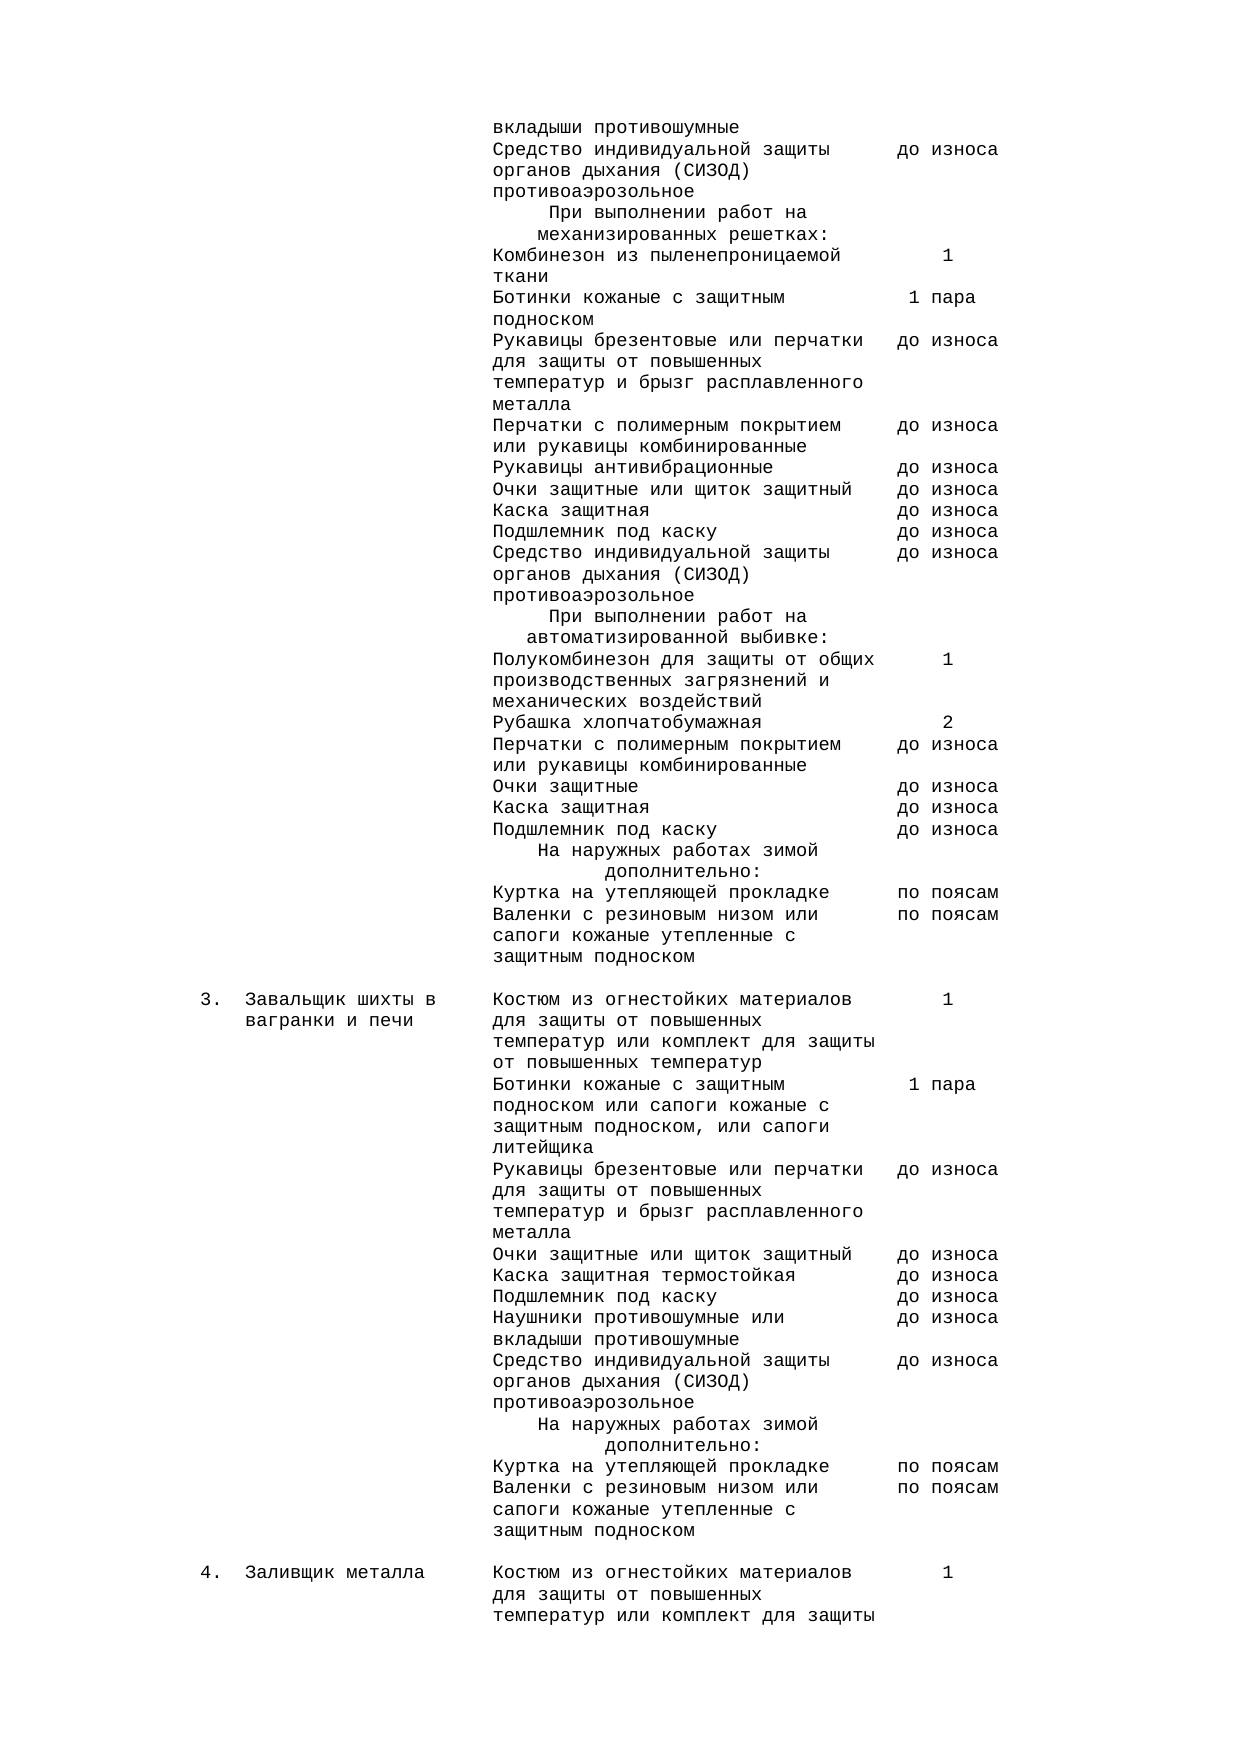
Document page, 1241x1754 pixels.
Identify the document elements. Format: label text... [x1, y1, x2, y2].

text ткани [177, 267, 1152, 288]
text литейщика [177, 1138, 1152, 1159]
text вагранки и печи для защиты от повышенных [177, 1011, 1152, 1032]
text защитным подноском, или сапоги [177, 1117, 1152, 1138]
text Каска защитная до износа [177, 798, 1152, 819]
text защитным подноском [177, 947, 1152, 968]
text При выполнении работ на [177, 607, 1152, 628]
text производственных загрязнений и [177, 671, 1152, 692]
text Подшлемник под каску до износа [177, 819, 1152, 841]
text Перчатки с полимерным покрытием до износа [177, 416, 1152, 437]
text автоматизированной выбивке: [177, 628, 1152, 649]
text подноском [177, 309, 1152, 331]
text На наружных работах зимой [177, 1414, 1152, 1436]
text температур и брызг расплавленного [177, 373, 1152, 394]
text противоаэрозольное [177, 586, 1152, 607]
text Куртка на утепляющей прокладке по поясам [177, 883, 1152, 904]
text защитным подноском [177, 1521, 1152, 1542]
text дополнительно: [177, 1436, 1152, 1457]
text Рукавицы антивибрационные до износа [177, 458, 1152, 479]
text Рукавицы брезентовые или перчатки до износа [177, 1159, 1152, 1181]
text Очки защитные или щиток защитный до износа [177, 1244, 1152, 1266]
text Средство индивидуальной защиты до износа [177, 1351, 1152, 1372]
text На наружных работах зимой [177, 841, 1152, 862]
text Валенки с резиновым низом или по поясам [177, 904, 1152, 926]
text для защиты от повышенных [177, 1181, 1152, 1202]
text противоаэрозольное [177, 1393, 1152, 1414]
text температур или комплект для защиты [177, 1032, 1152, 1053]
text сапоги кожаные утепленные с [177, 1499, 1152, 1521]
text вкладыши противошумные [177, 118, 1152, 139]
text или рукавицы комбинированные [177, 437, 1152, 458]
text металла [177, 394, 1152, 416]
text Валенки с резиновым низом или по поясам [177, 1478, 1152, 1499]
text механических воздействий [177, 692, 1152, 713]
text Комбинезон из пыленепроницаемой 1 [177, 246, 1152, 267]
text подноском или сапоги кожаные с [177, 1096, 1152, 1117]
text Средство индивидуальной защиты до износа [177, 139, 1152, 161]
text 3. Завальщик шихты в Костюм из огнестойких материалов 1 [177, 989, 1152, 1011]
text для защиты от повышенных [177, 352, 1152, 373]
text сапоги кожаные утепленные с [177, 926, 1152, 947]
text Куртка на утепляющей прокладке по поясам [177, 1457, 1152, 1478]
text органов дыхания (СИЗОД) [177, 161, 1152, 182]
text металла [177, 1223, 1152, 1244]
text для защиты от повышенных [177, 1584, 1152, 1606]
text Каска защитная термостойкая до износа [177, 1266, 1152, 1287]
text Ботинки кожаные с защитным 1 пара [177, 288, 1152, 309]
text Средство индивидуальной защиты до износа [177, 543, 1152, 564]
text При выполнении работ на [177, 203, 1152, 224]
text Ботинки кожаные с защитным 1 пара [177, 1074, 1152, 1096]
text механизированных решетках: [177, 224, 1152, 246]
text противоаэрозольное [177, 182, 1152, 203]
text органов дыхания (СИЗОД) [177, 564, 1152, 586]
text температур или комплект для защиты [177, 1606, 1152, 1627]
text органов дыхания (СИЗОД) [177, 1372, 1152, 1393]
text Очки защитные или щиток защитный до износа [177, 479, 1152, 501]
text Рубашка хлопчатобумажная 2 [177, 713, 1152, 734]
text Подшлемник под каску до износа [177, 522, 1152, 543]
text Очки защитные до износа [177, 777, 1152, 798]
text Наушники противошумные или до износа [177, 1308, 1152, 1329]
text или рукавицы комбинированные [177, 756, 1152, 777]
text температур и брызг расплавленного [177, 1202, 1152, 1223]
text Рукавицы брезентовые или перчатки до износа [177, 331, 1152, 352]
text 4. Заливщик металла Костюм из огнестойких материалов 1 [177, 1563, 1152, 1584]
text Полукомбинезон для защиты от общих 1 [177, 649, 1152, 671]
text дополнительно: [177, 862, 1152, 883]
text Перчатки с полимерным покрытием до износа [177, 734, 1152, 756]
text от повышенных температур [177, 1053, 1152, 1074]
text вкладыши противошумные [177, 1329, 1152, 1351]
text Каска защитная до износа [177, 501, 1152, 522]
text Подшлемник под каску до износа [177, 1287, 1152, 1308]
